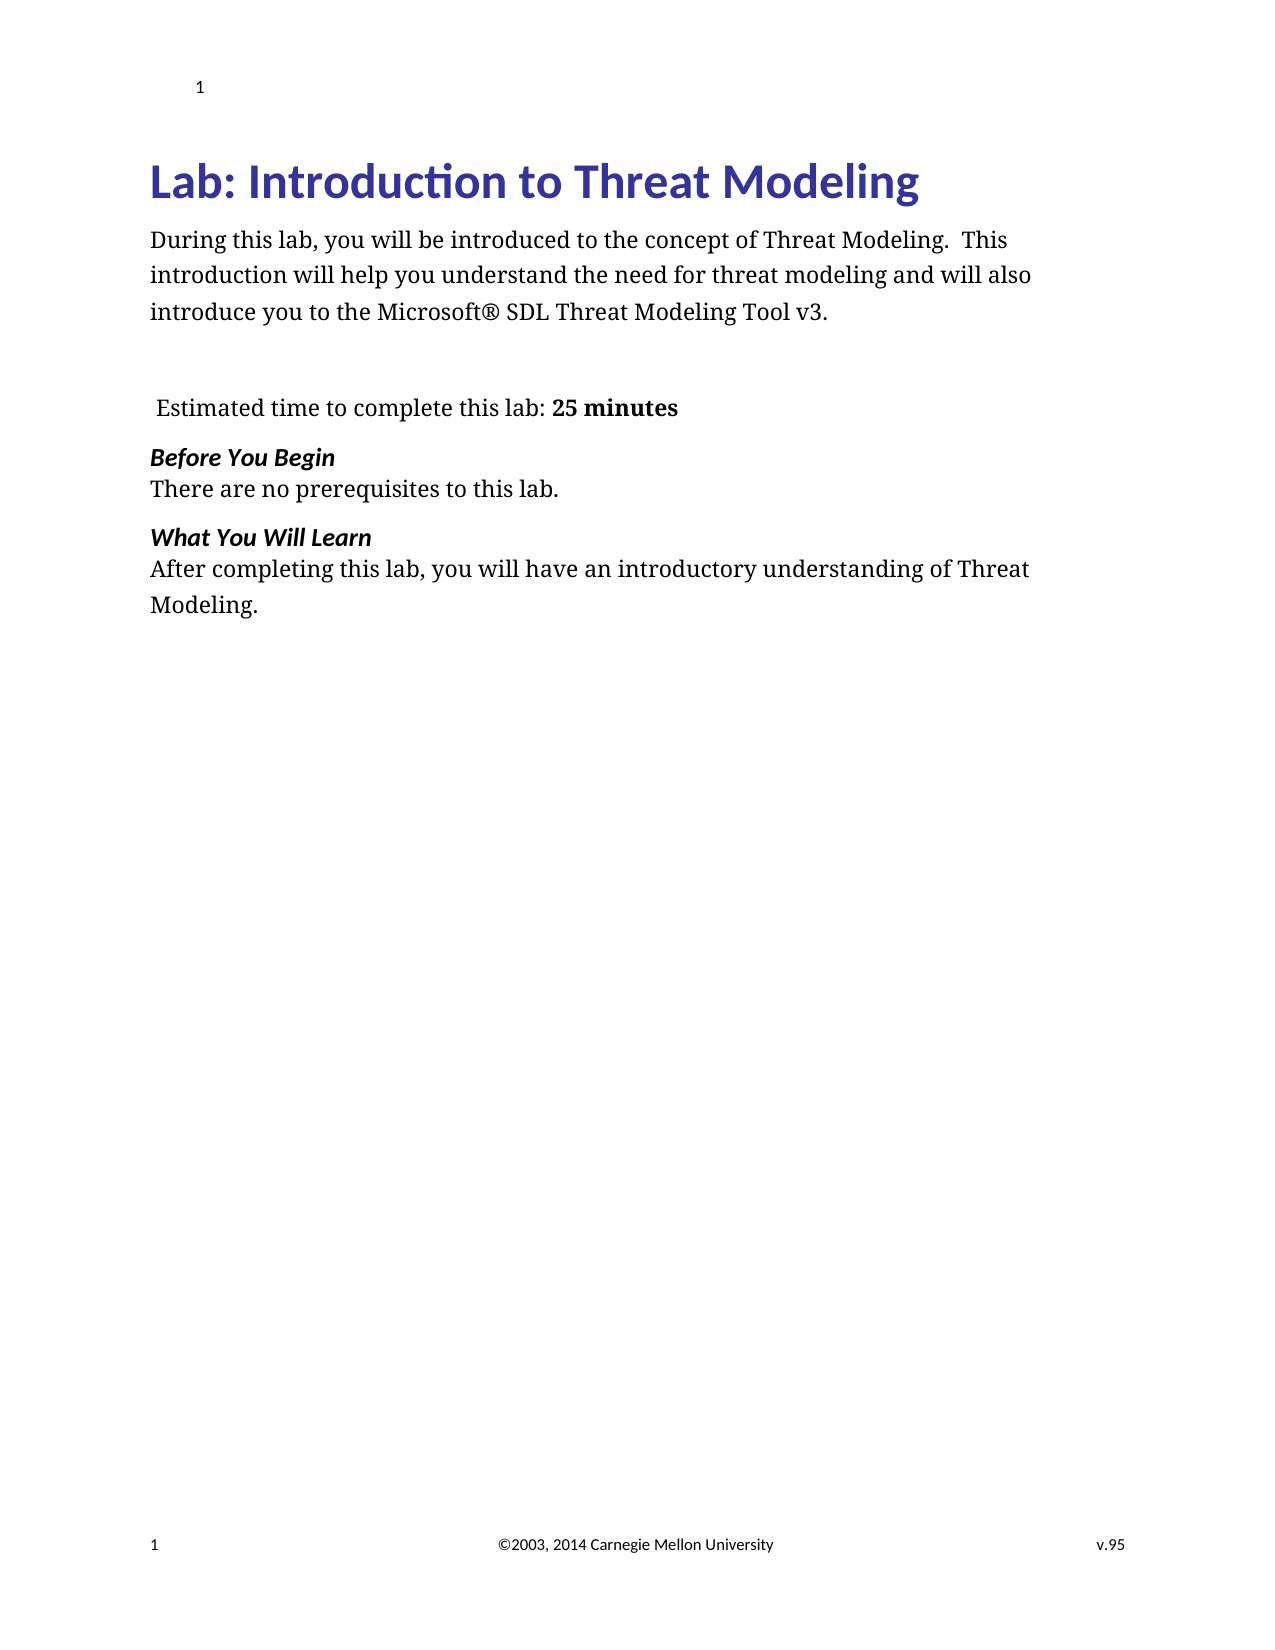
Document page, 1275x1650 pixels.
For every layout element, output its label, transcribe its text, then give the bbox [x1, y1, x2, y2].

subtitle Before You Begin [150, 441, 1110, 472]
text During this lab, you will be introduced to the concept of Threat Modeling. This introduction will help you understand the need for threat modeling and will also introduce you to the Microsoft® SDL Threat Modeling Tool v3. [150, 223, 1110, 327]
subtitle Lab: Introduction to Threat Modeling [150, 150, 1110, 211]
subtitle What You Will Learn [150, 521, 1110, 553]
text After completing this lab, you will have an introductory understanding of Threat Modeling. [150, 553, 1110, 620]
text There are no prerequisites to this lab. [150, 472, 1110, 504]
text Estimated time to complete this lab: 25 minutes [150, 392, 1110, 423]
